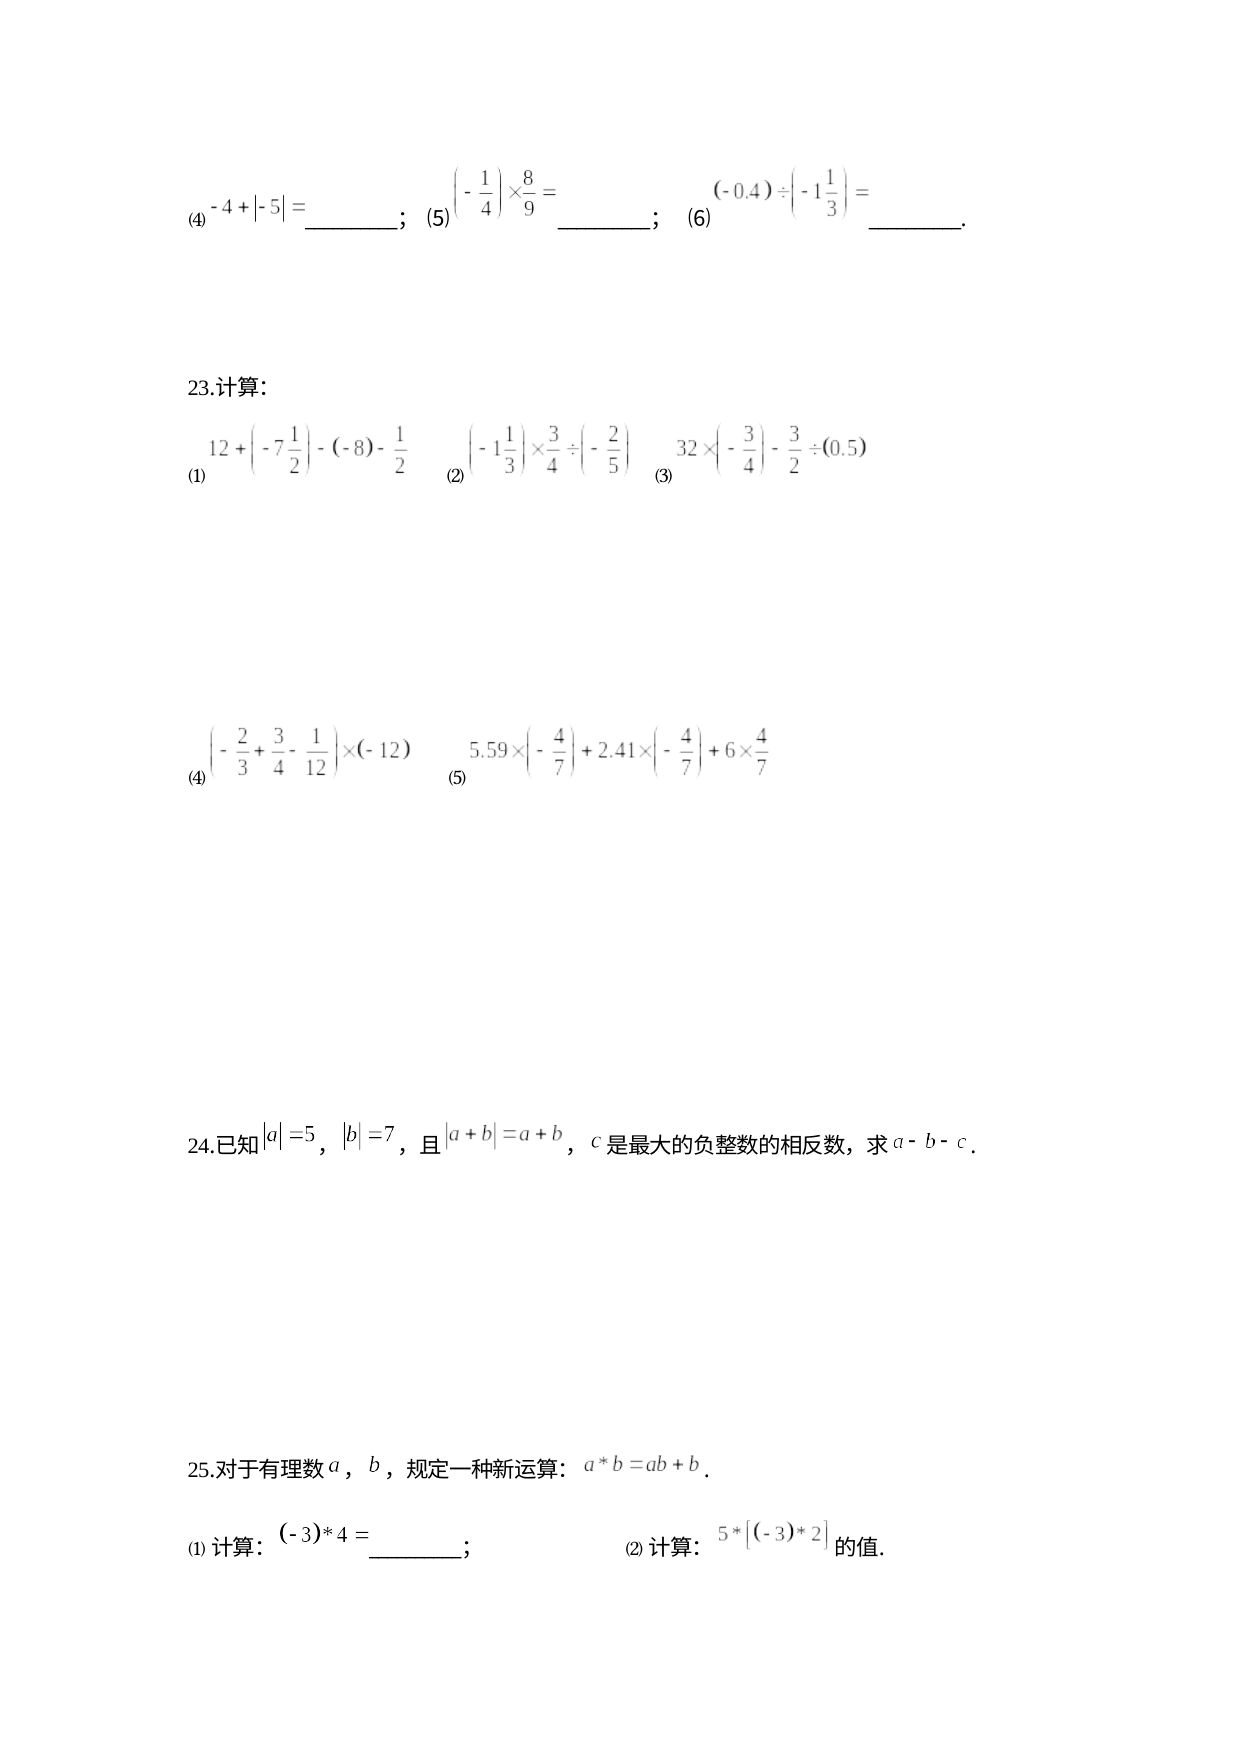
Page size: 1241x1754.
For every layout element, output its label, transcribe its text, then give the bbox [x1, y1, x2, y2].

text ⑴ ⑵ ⑶ [187, 418, 1053, 516]
text ⑴计算：__________； ⑵计算：的值. [187, 1516, 1053, 1581]
text ⑷ ⑸ [187, 720, 1053, 818]
text 25.对于有理数，，规定一种新运算：. [187, 1435, 1053, 1500]
text 23.计算： [187, 370, 1053, 403]
text ⑷__________； ⑸__________； ⑹__________. [187, 162, 1053, 259]
text 24.已知，，且，是最大的负整数的相反数，求. [187, 1117, 1053, 1182]
